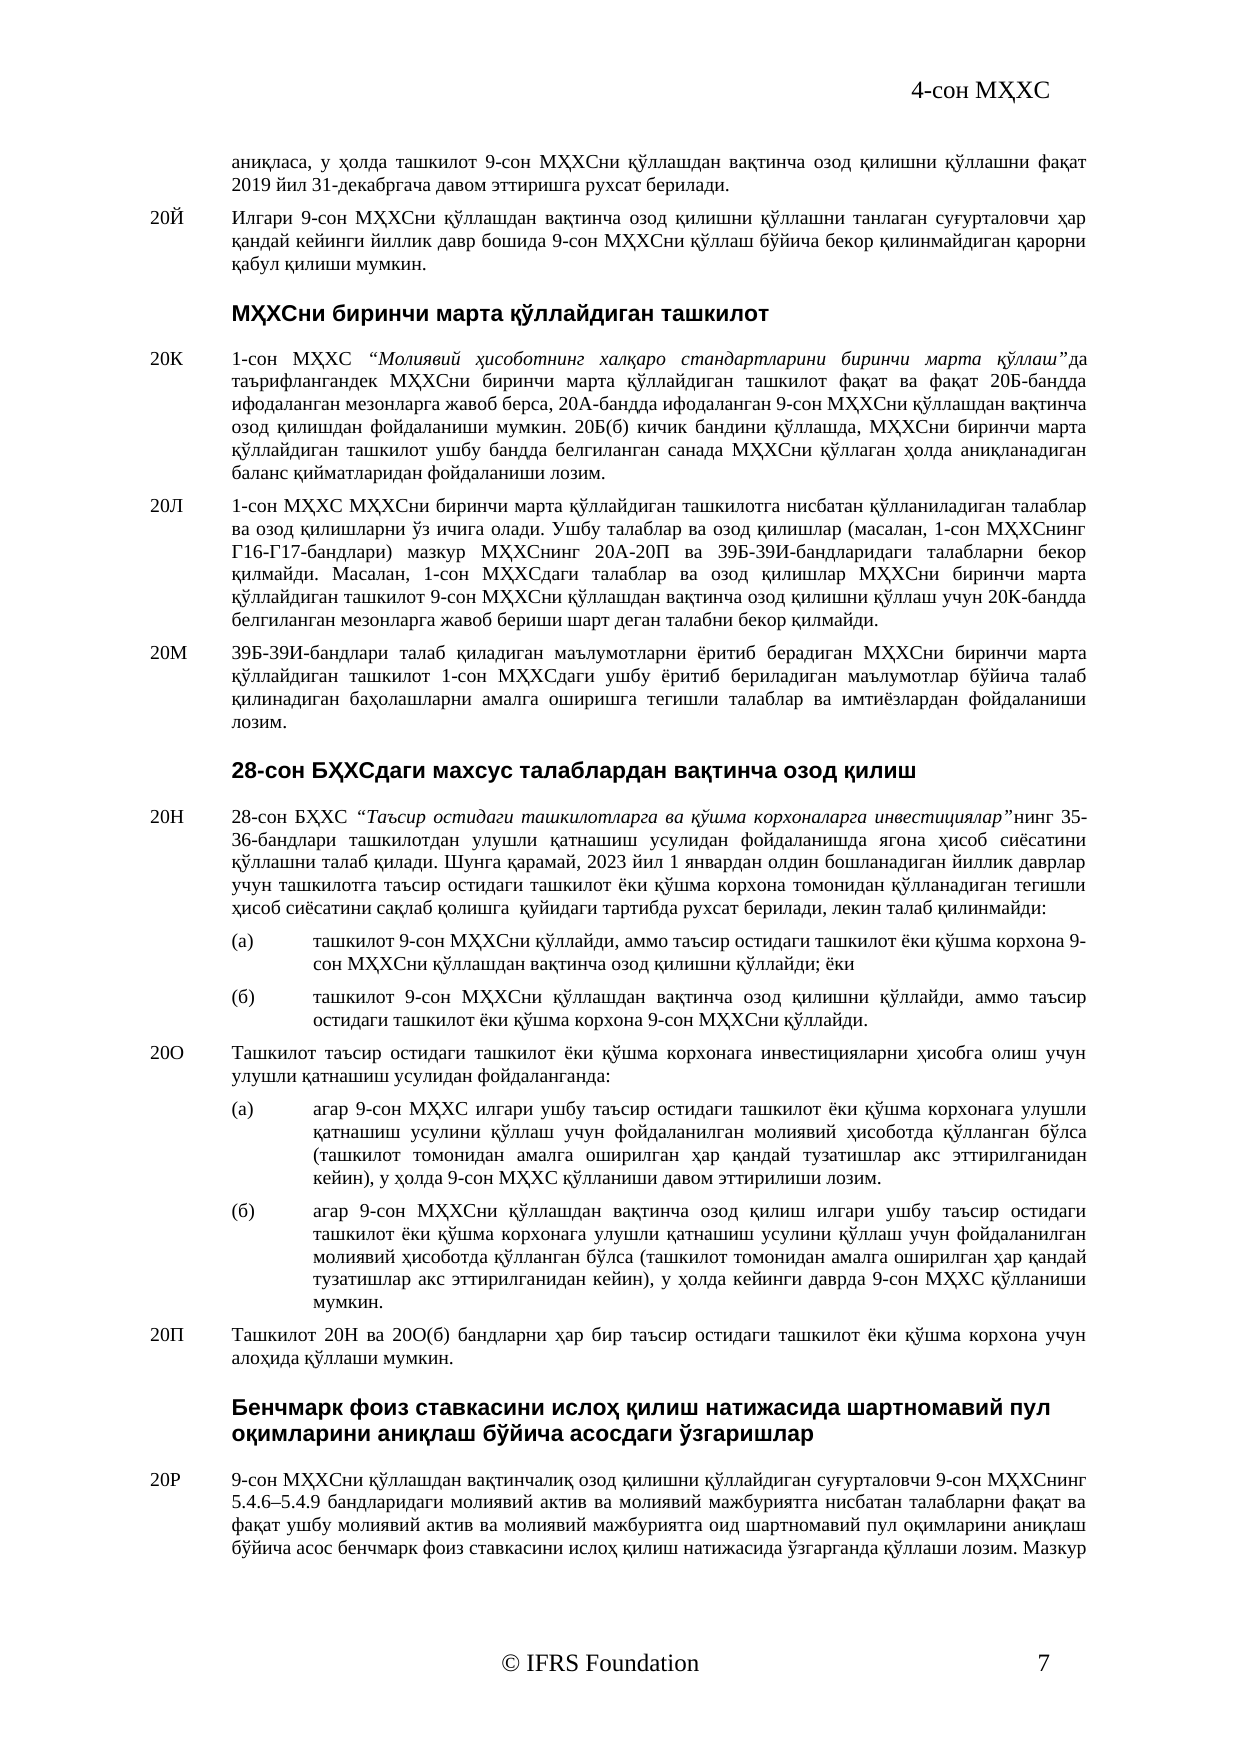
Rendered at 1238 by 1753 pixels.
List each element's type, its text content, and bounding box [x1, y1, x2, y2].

text 20К 1-сон МҲХС “Молиявий ҳисоботнинг халқаро стандартларини биринчи марта қўллаш”да таърифлангандек МҲХСни биринчи марта қўллайдиган ташкилот фақат ва фақат 20Б-бандда ифодаланган мезонларга жавоб берса, 20А-бандда ифодаланган 9-сон МҲХСни қўллашдан вақтинча озод қилишдан фойдаланиши мумкин. 20Б(б) кичик бандини қўллашда, МҲХСни биринчи марта қўллайдиган ташкилот ушбу бандда белгиланган санада МҲХСни қўллаган ҳолда аниқланадиган баланс қийматларидан фойдаланиши лозим. [150, 347, 1087, 483]
text 20Н 28-сон БҲХС “Таъсир остидаги ташкилотларга ва қўшма корхоналарга инвестициялар”нинг 35-36-бандлари ташкилотдан улушли қатнашиш усулидан фойдаланишда ягона ҳисоб сиёсатини қўллашни талаб қилади. Шунга қарамай, 2023 йил 1 январдан олдин бошланадиган йиллик даврлар учун ташкилотга таъсир остидаги ташкилот ёки қўшма корхона томонидан қўлланадиган тегишли ҳисоб сиёсатини сақлаб қолишга қуйидаги тартибда рухсат берилади, лекин талаб қилинмайди: [150, 805, 1087, 919]
text Бенчмарк фоиз ставкасини ислоҳ қилиш натижасида шартномавий пул оқимларини аниқлаш бўйича асосдаги ўзгаришлар [231, 1394, 1087, 1447]
text (а) агар 9-сон МҲХС илгари ушбу таъсир остидаги ташкилот ёки қўшма корхонага улушли қатнашиш усулини қўллаш учун фойдаланилган молиявий ҳисоботда қўлланган бўлса (ташкилот томонидан амалга оширилган ҳар қандай тузатишлар акс эттирилганидан кейин), у ҳолда 9-сон МҲХС қўлланиши давом эттирилиши лозим. [231, 1097, 1087, 1188]
text (а) ташкилот 9-сон МҲХСни қўллайди, аммо таъсир остидаги ташкилот ёки қўшма корхона 9-сон МҲХСни қўллашдан вақтинча озод қилишни қўллайди; ёки [231, 929, 1087, 975]
text 20М 39Б-39И-бандлари талаб қиладиган маълумотларни ёритиб берадиган МҲХСни биринчи марта қўллайдиган ташкилот 1-сон МҲХСдаги ушбу ёритиб бериладиган маълумотлар бўйича талаб қилинадиган баҳолашларни амалга оширишга тегишли талаблар ва имтиёзлардан фойдаланиши лозим. [150, 641, 1087, 732]
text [150, 1468, 1087, 1559]
text (б) агар 9-сон МҲХСни қўллашдан вақтинча озод қилиш илгари ушбу таъсир остидаги ташкилот ёки қўшма корхонага улушли қатнашиш усулини қўллаш учун фойдаланилган молиявий ҳисоботда қўлланган бўлса (ташкилот томонидан амалга оширилган ҳар қандай тузатишлар акс эттирилганидан кейин), у ҳолда кейинги даврда 9-сон МҲХС қўлланиши мумкин. [231, 1199, 1087, 1313]
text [150, 150, 1087, 196]
text 20О Ташкилот таъсир остидаги ташкилот ёки қўшма корхонага инвестицияларни ҳисобга олиш учун улушли қатнашиш усулидан фойдаланганда: [150, 1041, 1087, 1087]
text (б) ташкилот 9-сон МҲХСни қўллашдан вақтинча озод қилишни қўллайди, аммо таъсир остидаги ташкилот ёки қўшма корхона 9-сон МҲХСни қўллайди. [231, 985, 1087, 1031]
text 28-сон БҲХСдаги махсус талаблардан вақтинча озод қилиш [231, 757, 1087, 784]
text 20Л 1-сон МҲХС МҲХСни биринчи марта қўллайдиган ташкилотга нисбатан қўлланиладиган талаблар ва озод қилишларни ўз ичига олади. Ушбу талаблар ва озод қилишлар (масалан, 1-сон МҲХСнинг Г16-Г17-бандлари) мазкур МҲХСнинг 20А-20П ва 39Б-39И-бандларидаги талабларни бекор қилмайди. Масалан, 1-сон МҲХСдаги талаблар ва озод қилишлар МҲХСни биринчи марта қўллайдиган ташкилот 9-сон МҲХСни қўллашдан вақтинча озод қилишни қўллаш учун 20К-бандда белгиланган мезонларга жавоб бериши шарт деган талабни бекор қилмайди. [150, 494, 1087, 631]
text 20П Ташкилот 20Н ва 20О(б) бандларни ҳар бир таъсир остидаги ташкилот ёки қўшма корхона учун алоҳида қўллаши мумкин. [150, 1323, 1087, 1369]
text МҲХСни биринчи марта қўллайдиган ташкилот [231, 299, 1087, 326]
text 20Й Илгари 9-сон МҲХСни қўллашдан вақтинча озод қилишни қўллашни танлаган суғурталовчи ҳар қандай кейинги йиллик давр бошида 9-сон МҲХСни қўллаш бўйича бекор қилинмайдиган қарорни қабул қилиши мумкин. [150, 206, 1087, 274]
